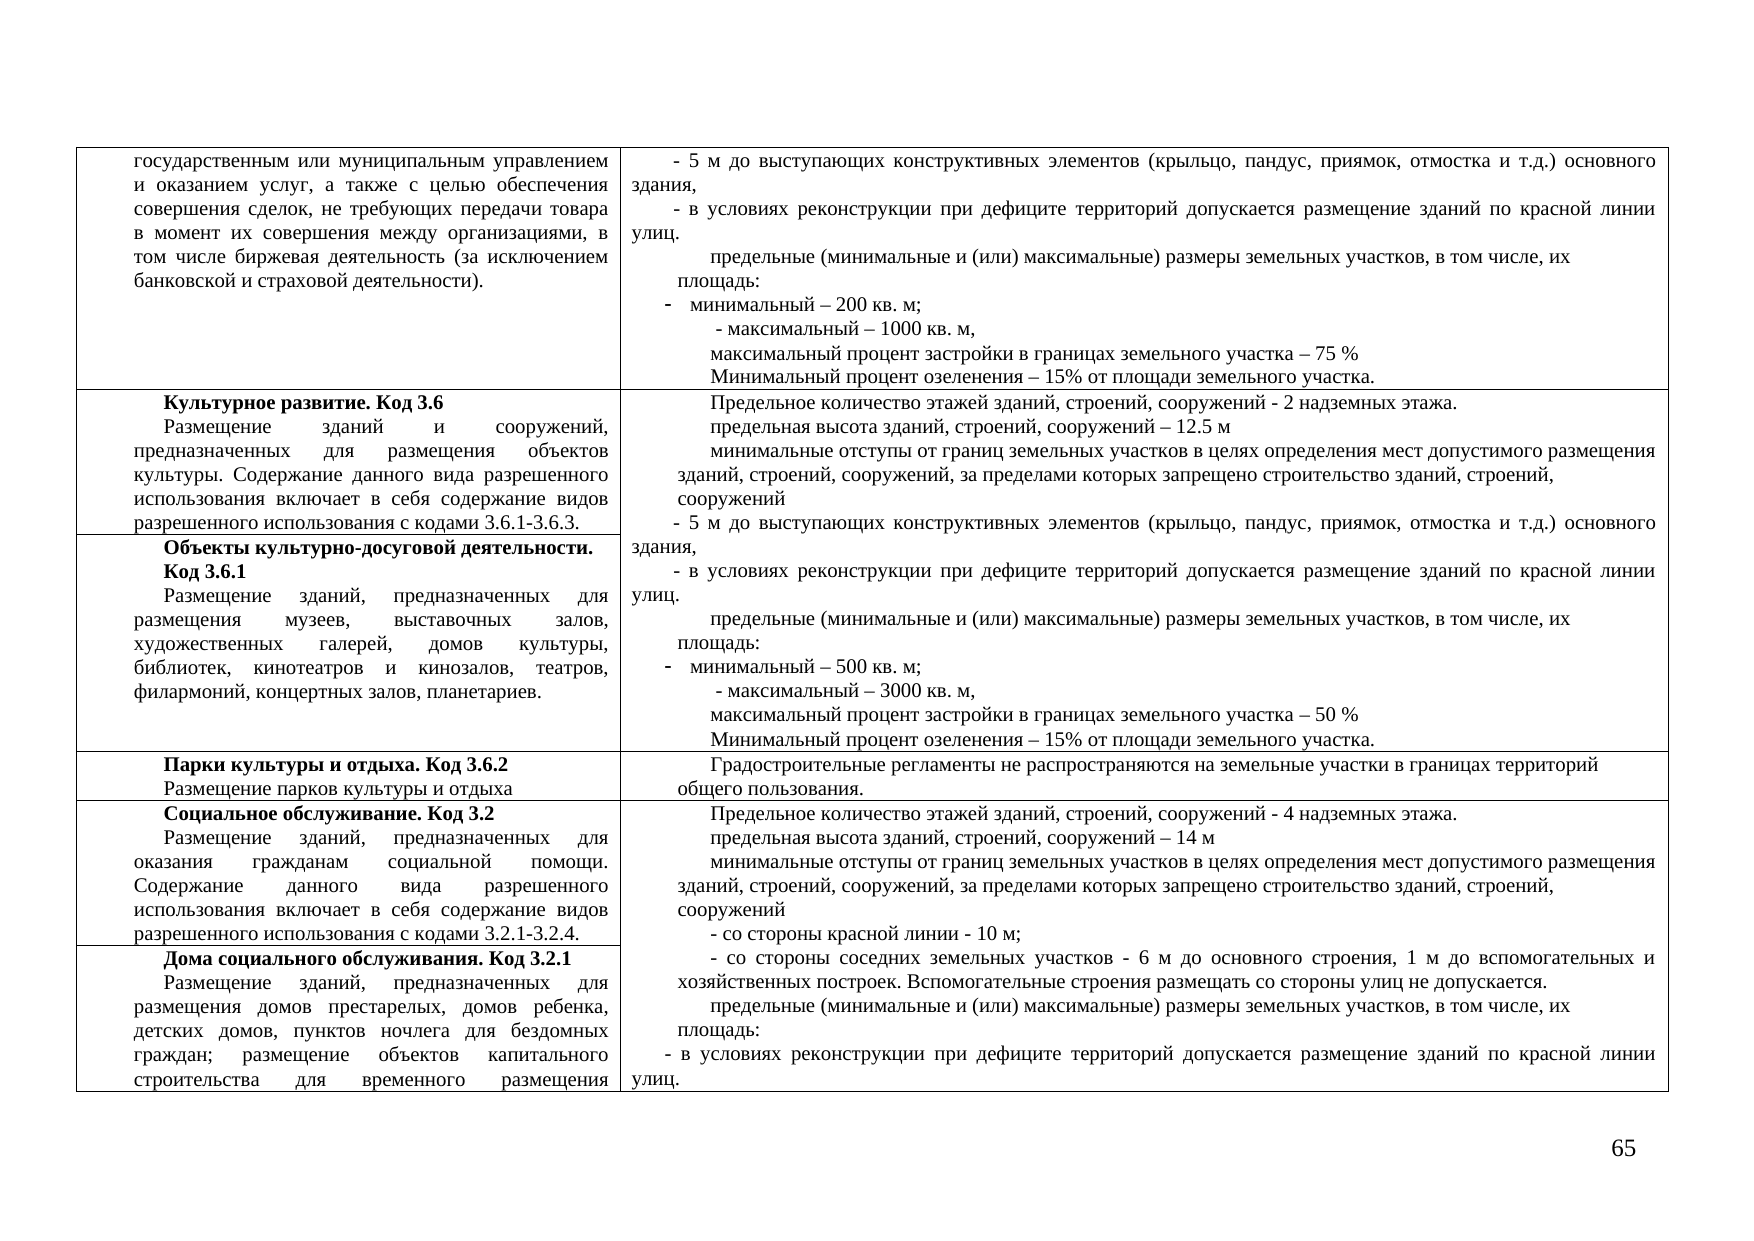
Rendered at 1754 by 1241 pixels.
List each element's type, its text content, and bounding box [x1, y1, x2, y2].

table_cell Предельное количество этажей зданий, строений, сооружений - 2 надземных этажа. предельная высота зданий, строений, сооружений – 12.5 м минимальные отступы от границ земельных участков в целях определения мест допустимого размещения зданий, строений, сооружений, за пределами которых запрещено строительство зданий, строений, сооружений - 5 м до выступающих конструктивных элементов (крыльцо, пандус, приямок, отмостка и т.д.) основного здания, - в условиях реконструкции при дефиците территорий допускается размещение зданий по красной линии улиц. предельные (минимальные и (или) максимальные) размеры земельных участков, в том числе, их площадь: минимальный – 500 кв. м; - максимальный – 3000 кв. м, максимальный процент застройки в границах земельного участка – 50 % Минимальный процент озеленения – 15% от площади земельного участка. [621, 390, 1668, 751]
table_cell Парки культуры и отдыха. Код 3.6.2 Размещение парков культуры и отдыха [77, 752, 620, 800]
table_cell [621, 148, 1668, 388]
table_cell Предельное количество этажей зданий, строений, сооружений - 4 надземных этажа. предельная высота зданий, строений, сооружений – 14 м минимальные отступы от границ земельных участков в целях определения мест допустимого размещения зданий, строений, сооружений, за пределами которых запрещено строительство зданий, строений, сооружений - со стороны красной линии - 10 м; - со стороны соседних земельных участков - 6 м до основного строения, 1 м до вспомогательных и хозяйственных построек. Вспомогательные строения размещать со стороны улиц не допускается. предельные (минимальные и (или) максимальные) размеры земельных участков, в том числе, их площадь: - в условиях реконструкции при дефиците территорий допускается размещение зданий по красной линии улиц. Минимальные размеры земельного участка определяются индивидуально в соответствии с техническими регламентами. Минимальный процент озеленения – 15% от площади земельного участка максимальный процент застройки в границах земельного участка – 50% [621, 801, 1668, 1091]
table_cell Градостроительные регламенты не распространяются на земельные участки в границах территорий общего пользования. [621, 752, 1668, 800]
table_cell Объекты культурно-досуговой деятельности. Код 3.6.1 Размещение зданий, предназначенных для размещения музеев, выставочных залов, художественных галерей, домов культуры, библиотек, кинотеатров и кинозалов, театров, филармоний, концертных залов, планетариев. [77, 535, 620, 751]
table_cell Социальное обслуживание. Код 3.2 Размещение зданий, предназначенных для оказания гражданам социальной помощи. Содержание данного вида разрешенного использования включает в себя содержание видов разрешенного использования с кодами 3.2.1-3.2.4. [77, 801, 620, 945]
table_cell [77, 148, 620, 388]
table_cell Культурное развитие. Код 3.6 Размещение зданий и сооружений, предназначенных для размещения объектов культуры. Содержание данного вида разрешенного использования включает в себя содержание видов разрешенного использования с кодами 3.6.1-3.6.3. [77, 390, 620, 534]
